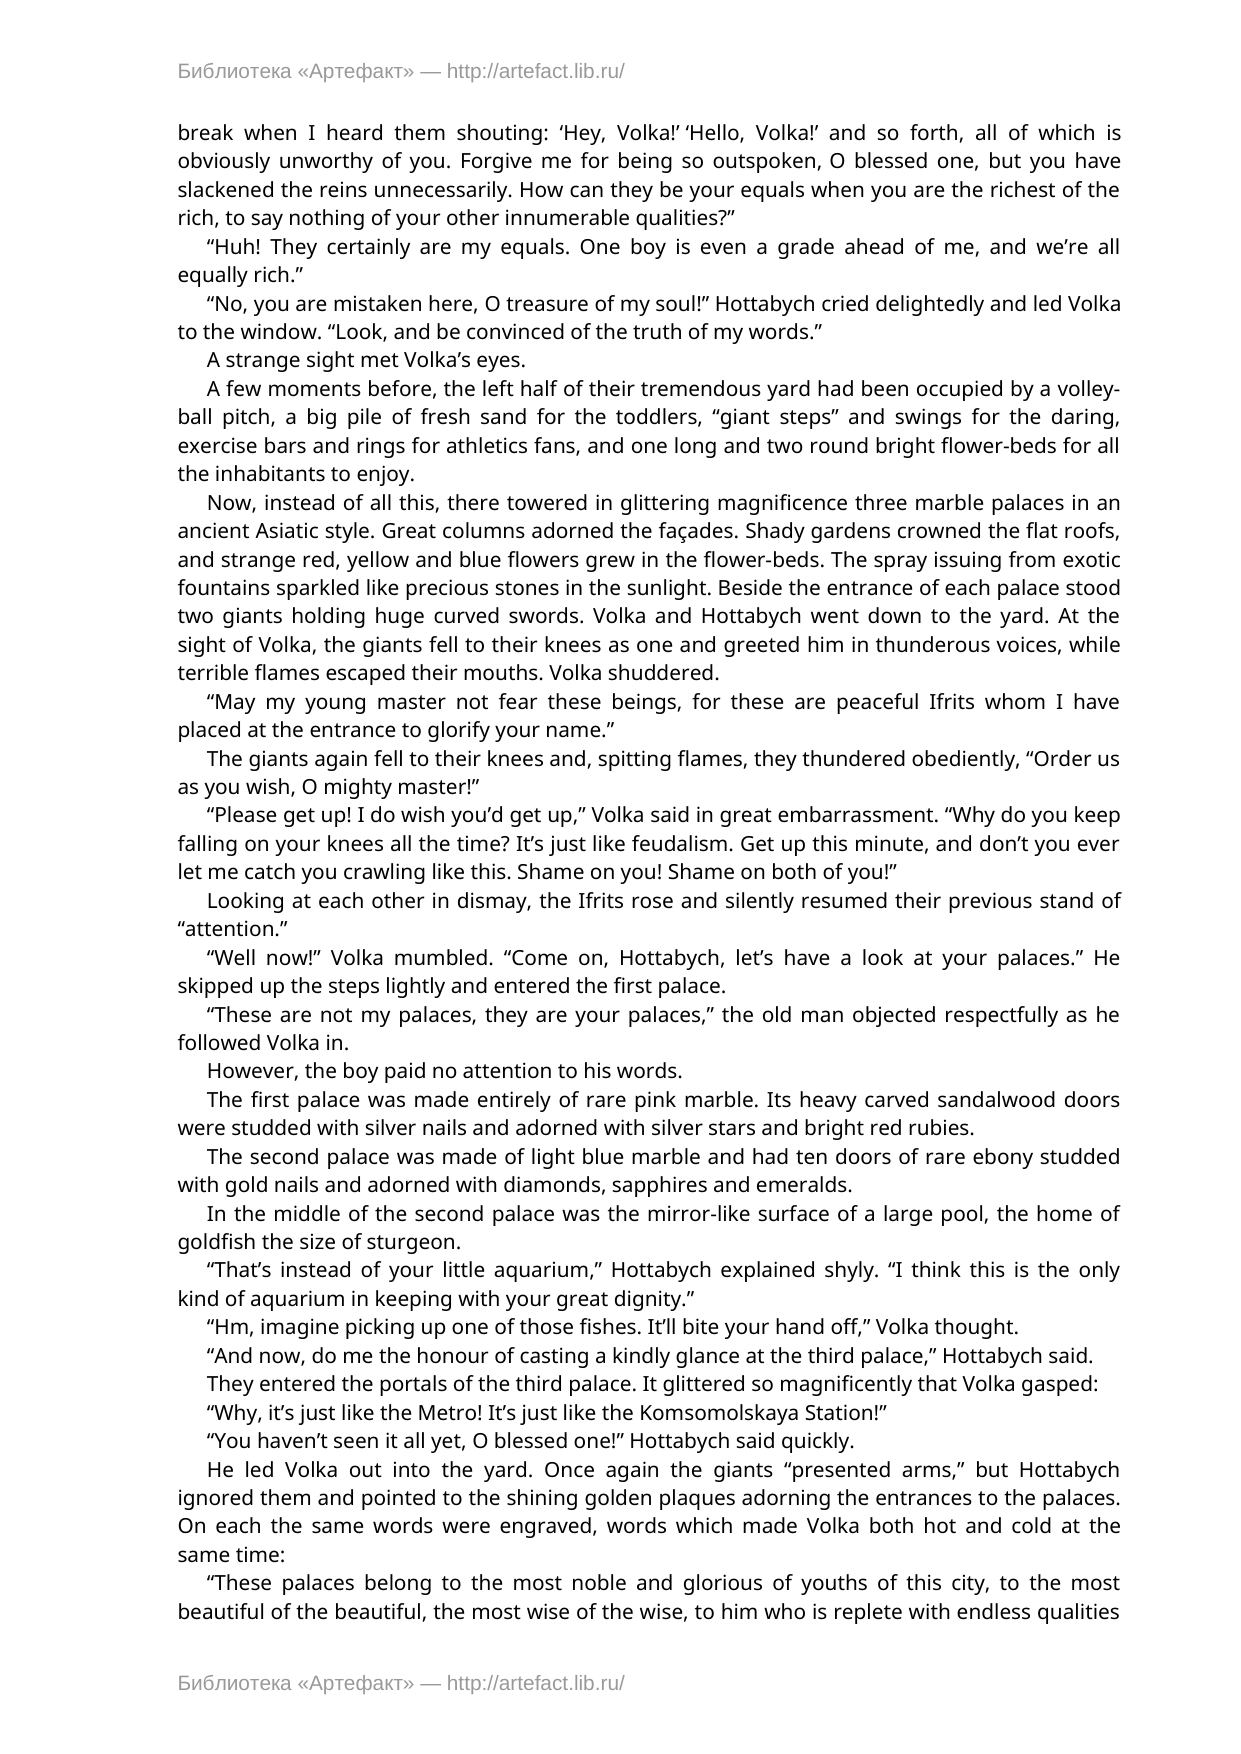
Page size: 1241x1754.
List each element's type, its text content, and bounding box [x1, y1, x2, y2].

text “You haven’t seen it all yet, O blessed one!” Hottabych said quickly. [177, 1426, 1122, 1455]
text He led Volka out into the yard. Once again the giants “presented arms,” but Hottabych ignored them and pointed to the shining golden plaques adorning the entrances to the palaces. On each the same words were engraved, words which made Volka both hot and cold at the same time: [177, 1455, 1122, 1568]
text “And now, do me the honour of casting a kindly glance at the third palace,” Hottabych said. [177, 1341, 1122, 1369]
text “These are not my palaces, they are your palaces,” the old man objected respectfully as he followed Volka in. [177, 1000, 1122, 1057]
text “Huh! They certainly are my equals. One boy is even a grade ahead of me, and we’re all equally rich.” [177, 232, 1122, 289]
text The second palace was made of light blue marble and had ten doors of rare ebony studded with gold nails and adorned with diamonds, sapphires and emeralds. [177, 1142, 1122, 1199]
text In the middle of the second palace was the mirror-like surface of a large pool, the home of goldfish the size of sturgeon. [177, 1199, 1122, 1256]
text “Well now!” Volka mumbled. “Come on, Hottabych, let’s have a look at your palaces.” He skipped up the steps lightly and entered the first palace. [177, 943, 1122, 1000]
text Now, instead of all this, there towered in glittering magnificence three marble palaces in an ancient Asiatic style. Great columns adorned the façades. Shady gardens crowned the flat roofs, and strange red, yellow and blue flowers grew in the flower-beds. The spray issuing from exotic fountains sparkled like precious stones in the sunlight. Beside the entrance of each palace stood two giants holding huge curved swords. Volka and Hottabych went down to the yard. At the sight of Volka, the giants fell to their knees as one and greeted him in thunderous voices, while terrible flames escaped their mouths. Volka shuddered. [177, 488, 1122, 687]
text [177, 1568, 1122, 1625]
text “Why, it’s just like the Metro! It’s just like the Komsomolskaya Station!” [177, 1398, 1122, 1426]
text “No, you are mistaken here, O treasure of my soul!” Hottabych cried delightedly and led Volka to the window. “Look, and be convinced of the truth of my words.” [177, 289, 1122, 346]
text A few moments before, the left half of their tremendous yard had been occupied by a volley-ball pitch, a big pile of fresh sand for the toddlers, “giant steps” and swings for the daring, exercise bars and rings for athletics fans, and one long and two round bright flower-beds for all the inhabitants to enjoy. [177, 374, 1122, 488]
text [177, 118, 1122, 232]
text “That’s instead of your little aquarium,” Hottabych explained shyly. “I think this is the only kind of aquarium in keeping with your great dignity.” [177, 1256, 1122, 1312]
text However, the boy paid no attention to his words. [177, 1057, 1122, 1085]
text “Hm, imagine picking up one of those fishes. It’ll bite your hand off,” Volka thought. [177, 1312, 1122, 1341]
text A strange sight met Volka’s eyes. [177, 346, 1122, 374]
text “May my young master not fear these beings, for these are peaceful Ifrits whom I have placed at the entrance to glorify your name.” [177, 687, 1122, 744]
text “Please get up! I do wish you’d get up,” Volka said in great embarrassment. “Why do you keep falling on your knees all the time? It’s just like feudalism. Get up this minute, and don’t you ever let me catch you crawling like this. Shame on you! Shame on both of you!” [177, 801, 1122, 886]
text The giants again fell to their knees and, spitting flames, they thundered obediently, “Order us as you wish, O mighty master!” [177, 744, 1122, 801]
text They entered the portals of the third palace. It glittered so magnificently that Volka gasped: [177, 1369, 1122, 1398]
text Looking at each other in dismay, the Ifrits rose and silently resumed their previous stand of “attention.” [177, 886, 1122, 943]
text The first palace was made entirely of rare pink marble. Its heavy carved sandalwood doors were studded with silver nails and adorned with silver stars and bright red rubies. [177, 1085, 1122, 1142]
